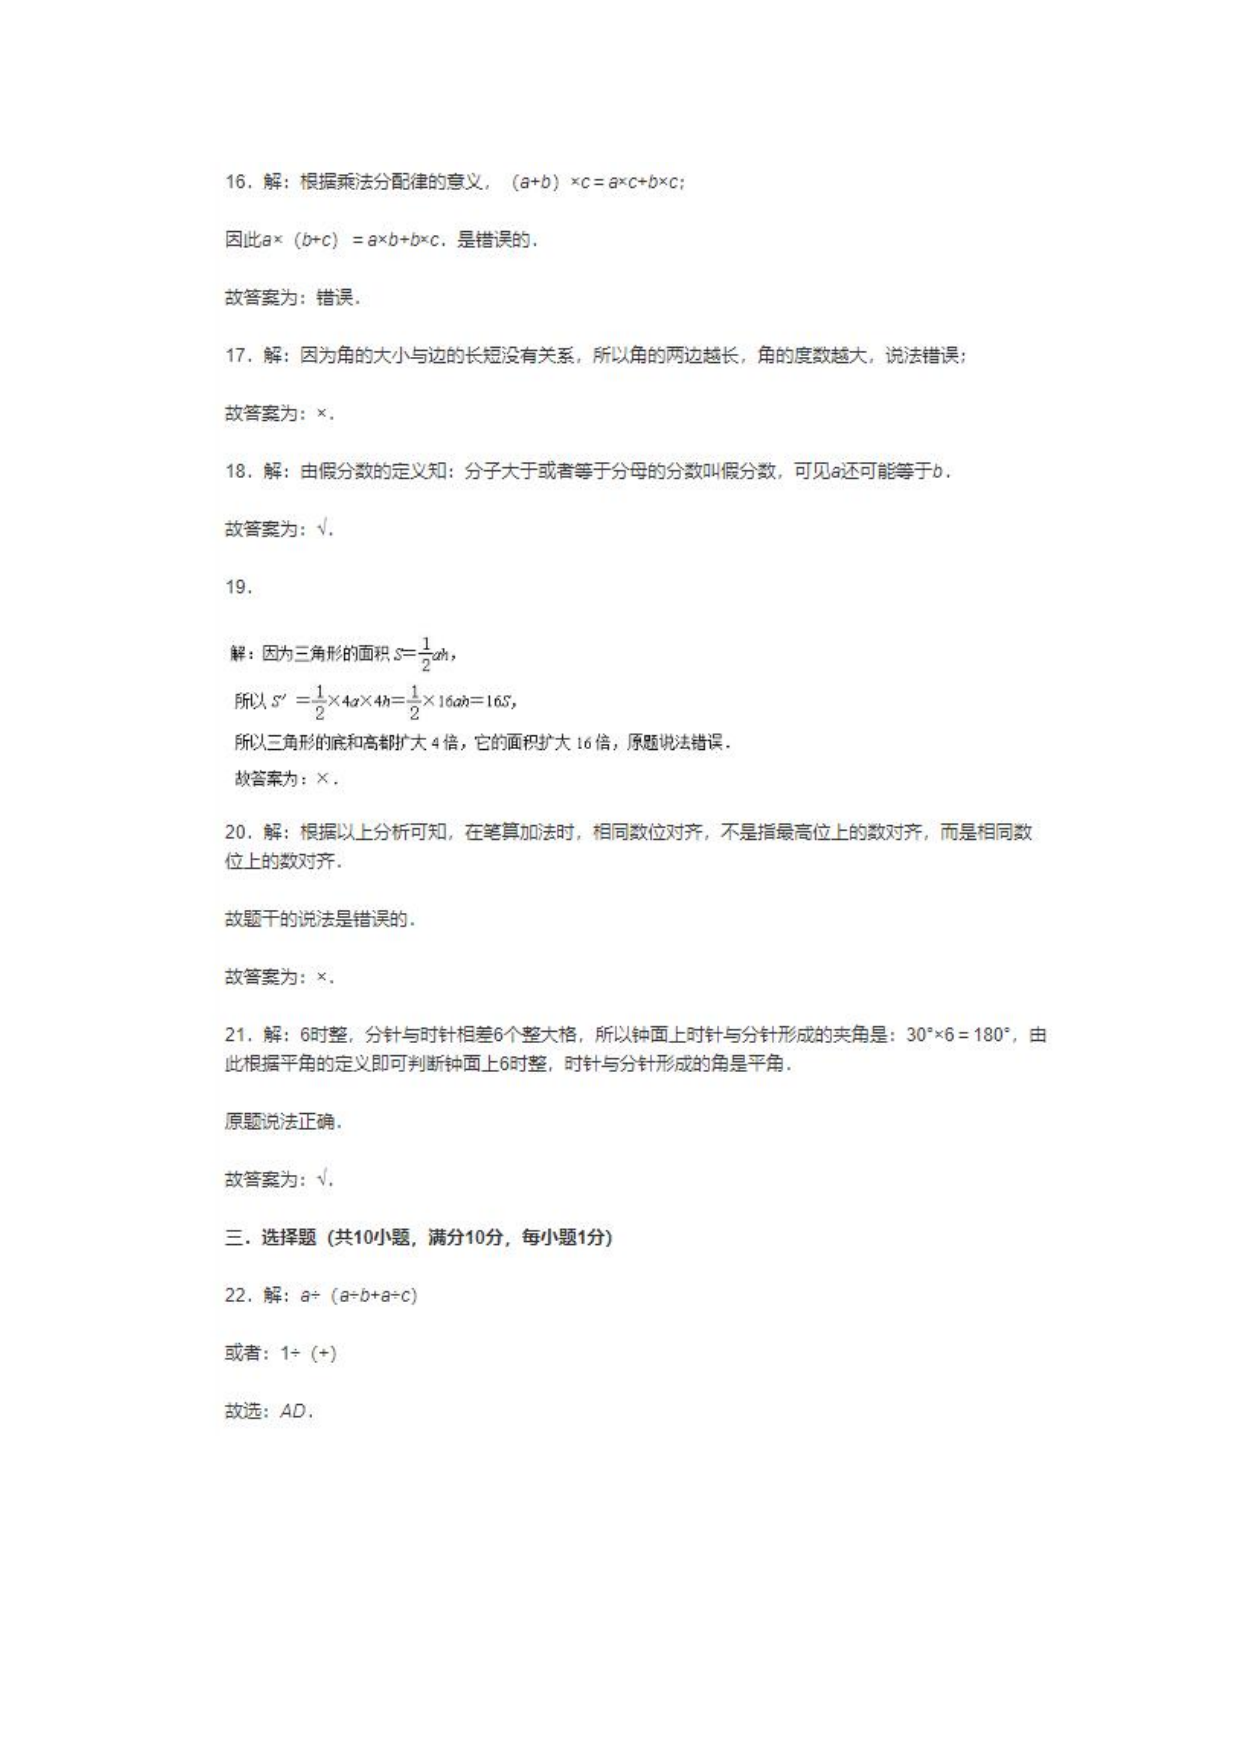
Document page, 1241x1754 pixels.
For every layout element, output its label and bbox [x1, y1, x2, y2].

picture [187, 162, 1053, 1436]
